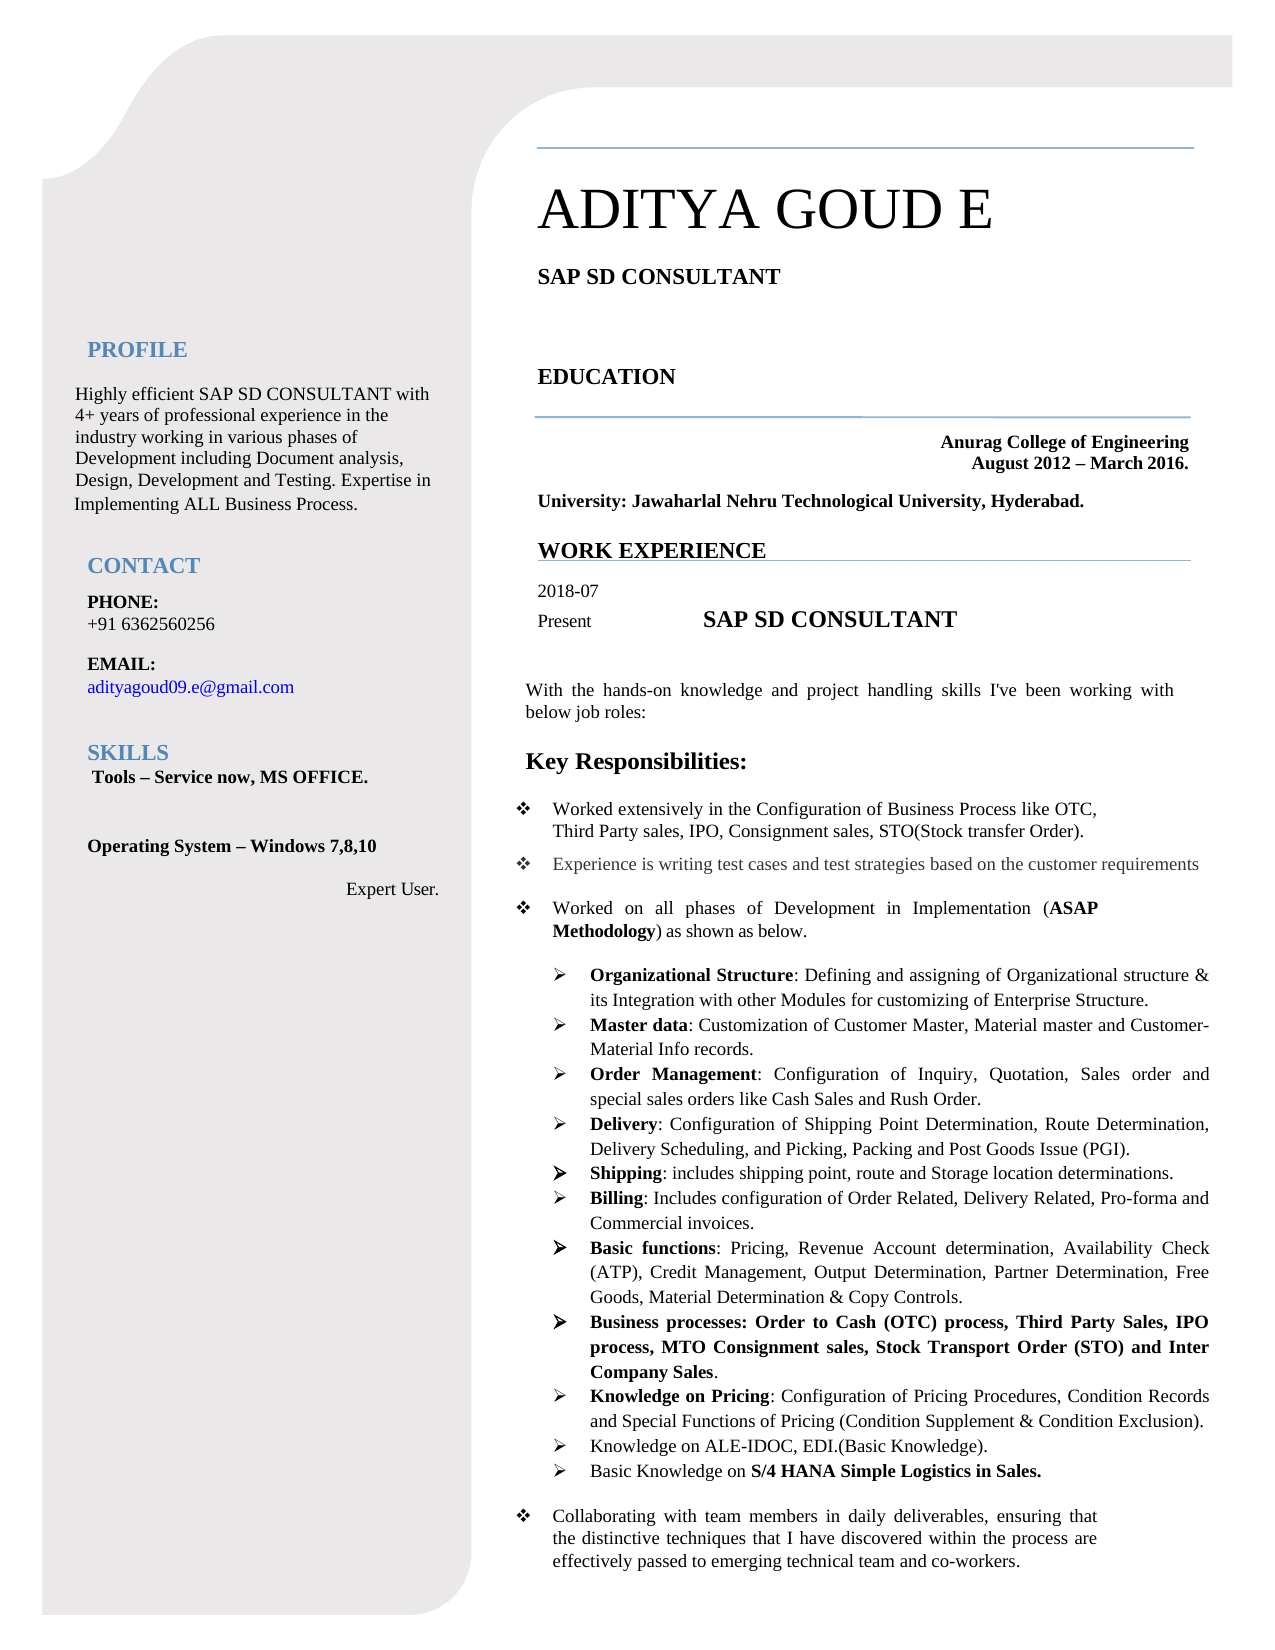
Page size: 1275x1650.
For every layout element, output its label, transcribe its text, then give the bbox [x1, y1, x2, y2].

subtitle EDUCATION [537, 363, 681, 389]
list Basic Knowledge on S/4 HANA Simple Logistics in Sales. [552, 1460, 1173, 1481]
subtitle EMAIL: [87, 653, 443, 675]
text University: Jawaharlal Nehru Technological University, Hyderabad. [537, 492, 1210, 512]
text +91 6362560256 [87, 613, 443, 634]
text 2018-07 [537, 580, 1210, 601]
subtitle Tools – Service now, MS OFFICE. [87, 766, 443, 788]
subtitle SKILLS [87, 739, 443, 765]
list Worked on all phases of Development in Implementation (ASAP Methodology) as shown as below. [515, 897, 1098, 941]
text PROFILE [87, 337, 434, 363]
subtitle WORK EXPERIENCE [537, 537, 1210, 563]
subtitle CONTACT [87, 552, 443, 578]
text With the hands-on knowledge and project handling skills I've been working with below job roles: [525, 679, 1174, 723]
subtitle August 2012 – March 2016. [820, 452, 1189, 474]
list Shipping: includes shipping point, route and Storage location determinations. [552, 1162, 1210, 1184]
list Knowledge on Pricing: Configuration of Pricing Procedures, Condition Records and Special Functions of Pricing (Condition Supplement & Condition Exclusion). [552, 1385, 1210, 1432]
list Organizational Structure: Defining and assigning of Organizational structure & its Integration with other Modules for customizing of Enterprise Structure. [552, 964, 1210, 1010]
subtitle SAP SD CONSULTANT [537, 263, 1210, 290]
list Knowledge on ALE-IDOC, EDI.(Basic Knowledge). [552, 1435, 1210, 1456]
subtitle Key Responsibilities: [525, 747, 1210, 775]
list Business processes: Order to Cash (OTC) process, Third Party Sales, IPO process, MTO Consignment sales, Stock Transport Order (STO) and Inter Company Sales. [552, 1311, 1210, 1382]
list Master data: Customization of Customer Master, Material master and Customer-Material Info records. [552, 1013, 1210, 1060]
list Experience is writing test cases and test strategies based on the customer requirements [515, 843, 1210, 874]
text Present SAP SD CONSULTANT [537, 605, 1210, 633]
text adityagoud09.e@gmail.com [87, 676, 443, 697]
text Expert User. [64, 878, 439, 899]
subtitle Operating System – Windows 7,8,10 [87, 834, 443, 856]
list Order Management: Configuration of Inquiry, Quotation, Sales order and special sales orders like Cash Sales and Rush Order. [552, 1063, 1210, 1109]
subtitle PHONE: [87, 591, 443, 612]
list Billing: Includes configuration of Order Related, Delivery Related, Pro-forma and Commercial invoices. [552, 1187, 1210, 1233]
list Collaborating with team members in daily deliverables, ensuring that the distinctive techniques that I have discovered within the process are effectively passed to emerging technical team and co-workers. [515, 1505, 1098, 1571]
subtitle Anurag College of Engineering [820, 431, 1189, 452]
list Delivery: Configuration of Shipping Point Determination, Route Determination, Delivery Scheduling, and Picking, Packing and Post Goods Issue (PGI). [552, 1113, 1210, 1159]
title ADITYA GOUD E [537, 174, 1210, 241]
text Implementing ALL Business Process. [64, 492, 443, 514]
text Highly efficient SAP SD CONSULTANT with 4+ years of professional experience in the industry working in various phases of Development including Document analysis, Design, Development and Testing. Expertise in [75, 382, 434, 490]
list Worked extensively in the Configuration of Business Process like OTC, Third Party sales, IPO, Consignment sales, STO(Stock transfer Order). [515, 798, 1098, 842]
list Basic functions: Pricing, Revenue Account determination, Availability Check (ATP), Credit Management, Output Determination, Partner Determination, Free Goods, Material Determination & Copy Controls. [552, 1237, 1210, 1308]
